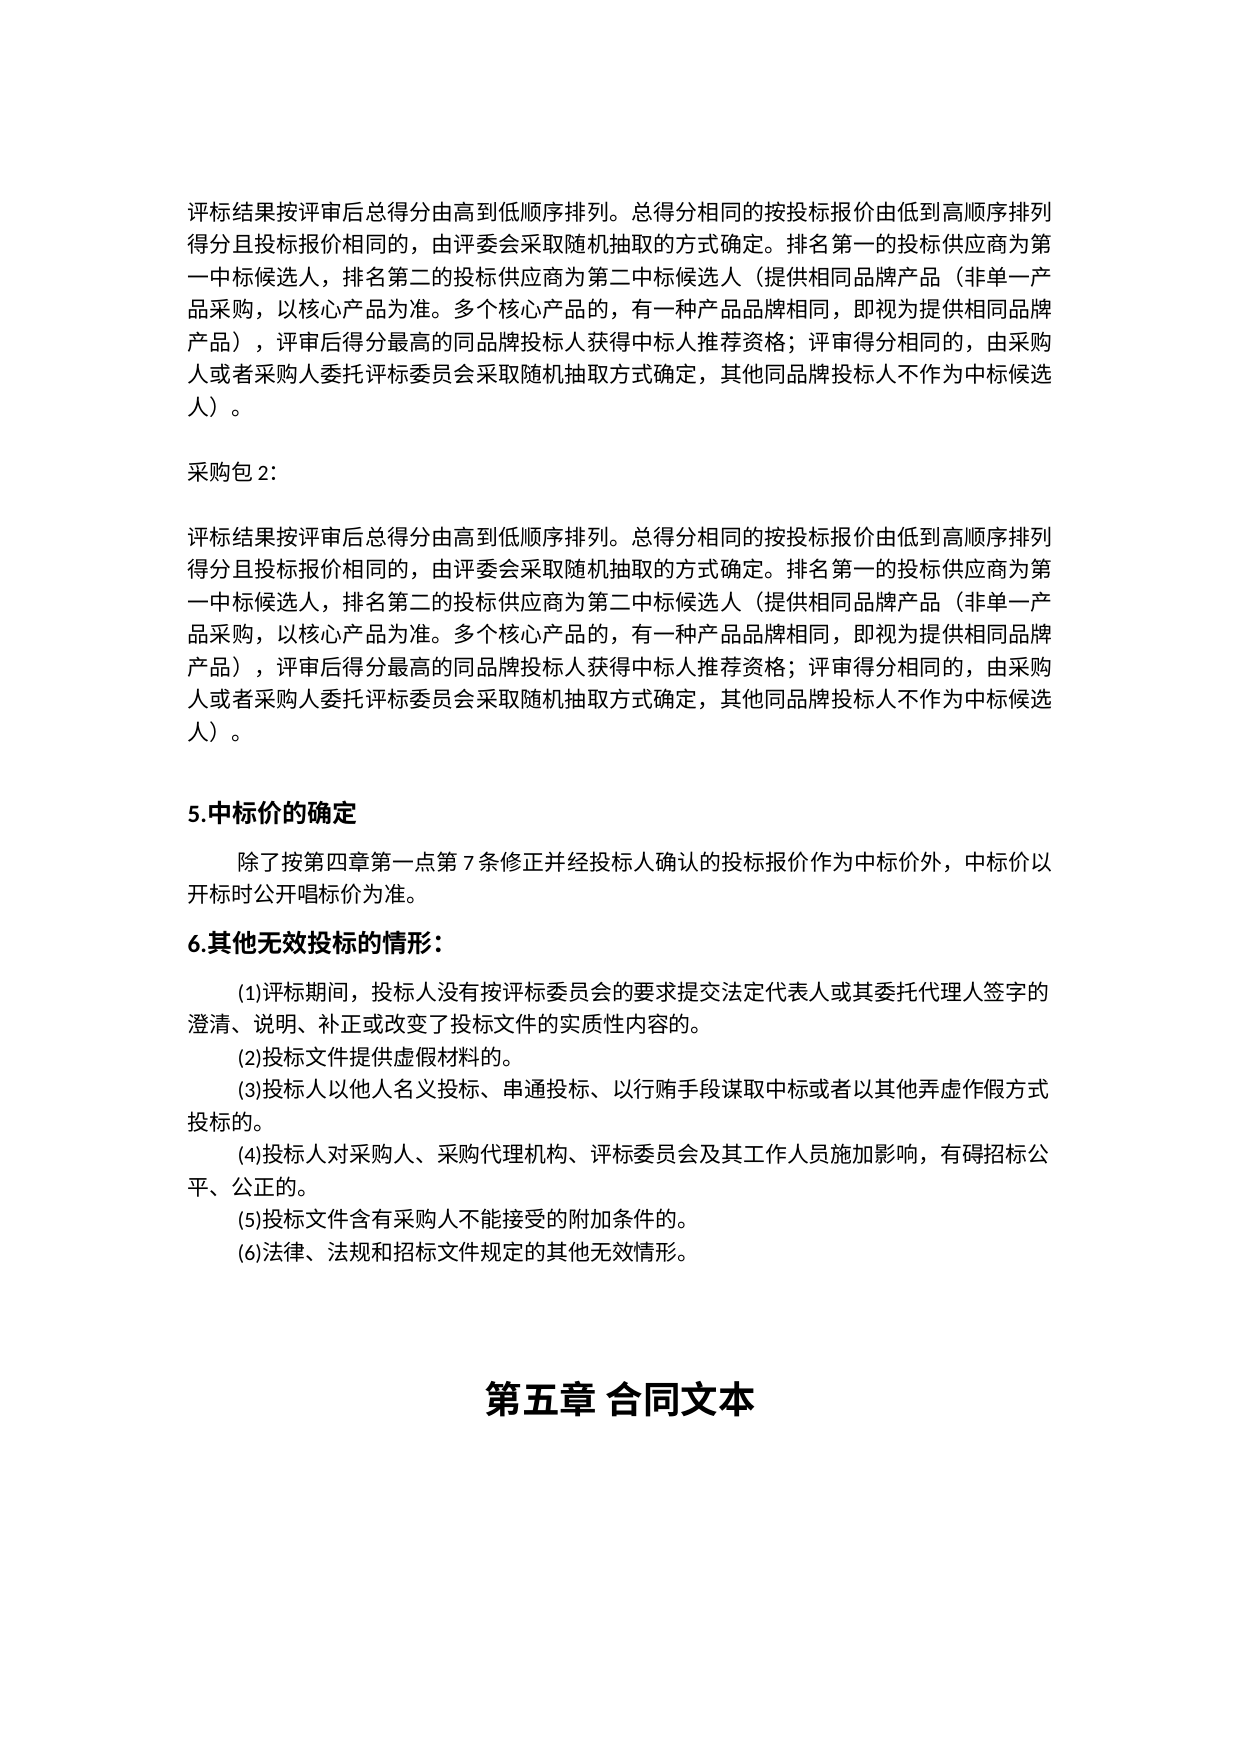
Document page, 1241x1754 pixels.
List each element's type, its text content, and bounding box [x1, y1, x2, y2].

text (4)投标人对采购人、采购代理机构、评标委员会及其工作人员施加影响，有碍招标公平、公正的。 [187, 1137, 1053, 1202]
text 评标结果按评审后总得分由高到低顺序排列。总得分相同的按投标报价由低到高顺序排列。得分且投标报价相同的，由评委会采取随机抽取的方式确定。排名第一的投标供应商为第一中标候选人，排名第二的投标供应商为第二中标候选人（提供相同品牌产品（非单一产品采购，以核心产品为准。多个核心产品的，有一种产品品牌相同，即视为提供相同品牌产品），评审后得分最高的同品牌投标人获得中标人推荐资格；评审得分相同的，由采购人或者采购人委托评标委员会采取随机抽取方式确定，其他同品牌投标人不作为中标候选人）。 [187, 194, 1053, 422]
text 5.中标价的确定 [187, 779, 1053, 844]
text (6)法律、法规和招标文件规定的其他无效情形。 [187, 1234, 1053, 1267]
text (1)评标期间，投标人没有按评标委员会的要求提交法定代表人或其委托代理人签字的澄清、说明、补正或改变了投标文件的实质性内容的。 [187, 974, 1053, 1039]
text 评标结果按评审后总得分由高到低顺序排列。总得分相同的按投标报价由低到高顺序排列。得分且投标报价相同的，由评委会采取随机抽取的方式确定。排名第一的投标供应商为第一中标候选人，排名第二的投标供应商为第二中标候选人（提供相同品牌产品（非单一产品采购，以核心产品为准。多个核心产品的，有一种产品品牌相同，即视为提供相同品牌产品），评审后得分最高的同品牌投标人获得中标人推荐资格；评审得分相同的，由采购人或者采购人委托评标委员会采取随机抽取方式确定，其他同品牌投标人不作为中标候选人）。 [187, 519, 1053, 747]
text (3)投标人以他人名义投标、串通投标、以行贿手段谋取中标或者以其他弄虚作假方式投标的。 [187, 1072, 1053, 1137]
text 6.其他无效投标的情形： [187, 909, 1053, 974]
text 第五章 合同文本 [187, 1364, 1053, 1429]
text (2)投标文件提供虚假材料的。 [187, 1039, 1053, 1072]
text (5)投标文件含有采购人不能接受的附加条件的。 [187, 1202, 1053, 1234]
text 采购包2： [187, 454, 1053, 487]
text 除了按第四章第一点第7条修正并经投标人确认的投标报价作为中标价外，中标价以开标时公开唱标价为准。 [187, 844, 1053, 909]
